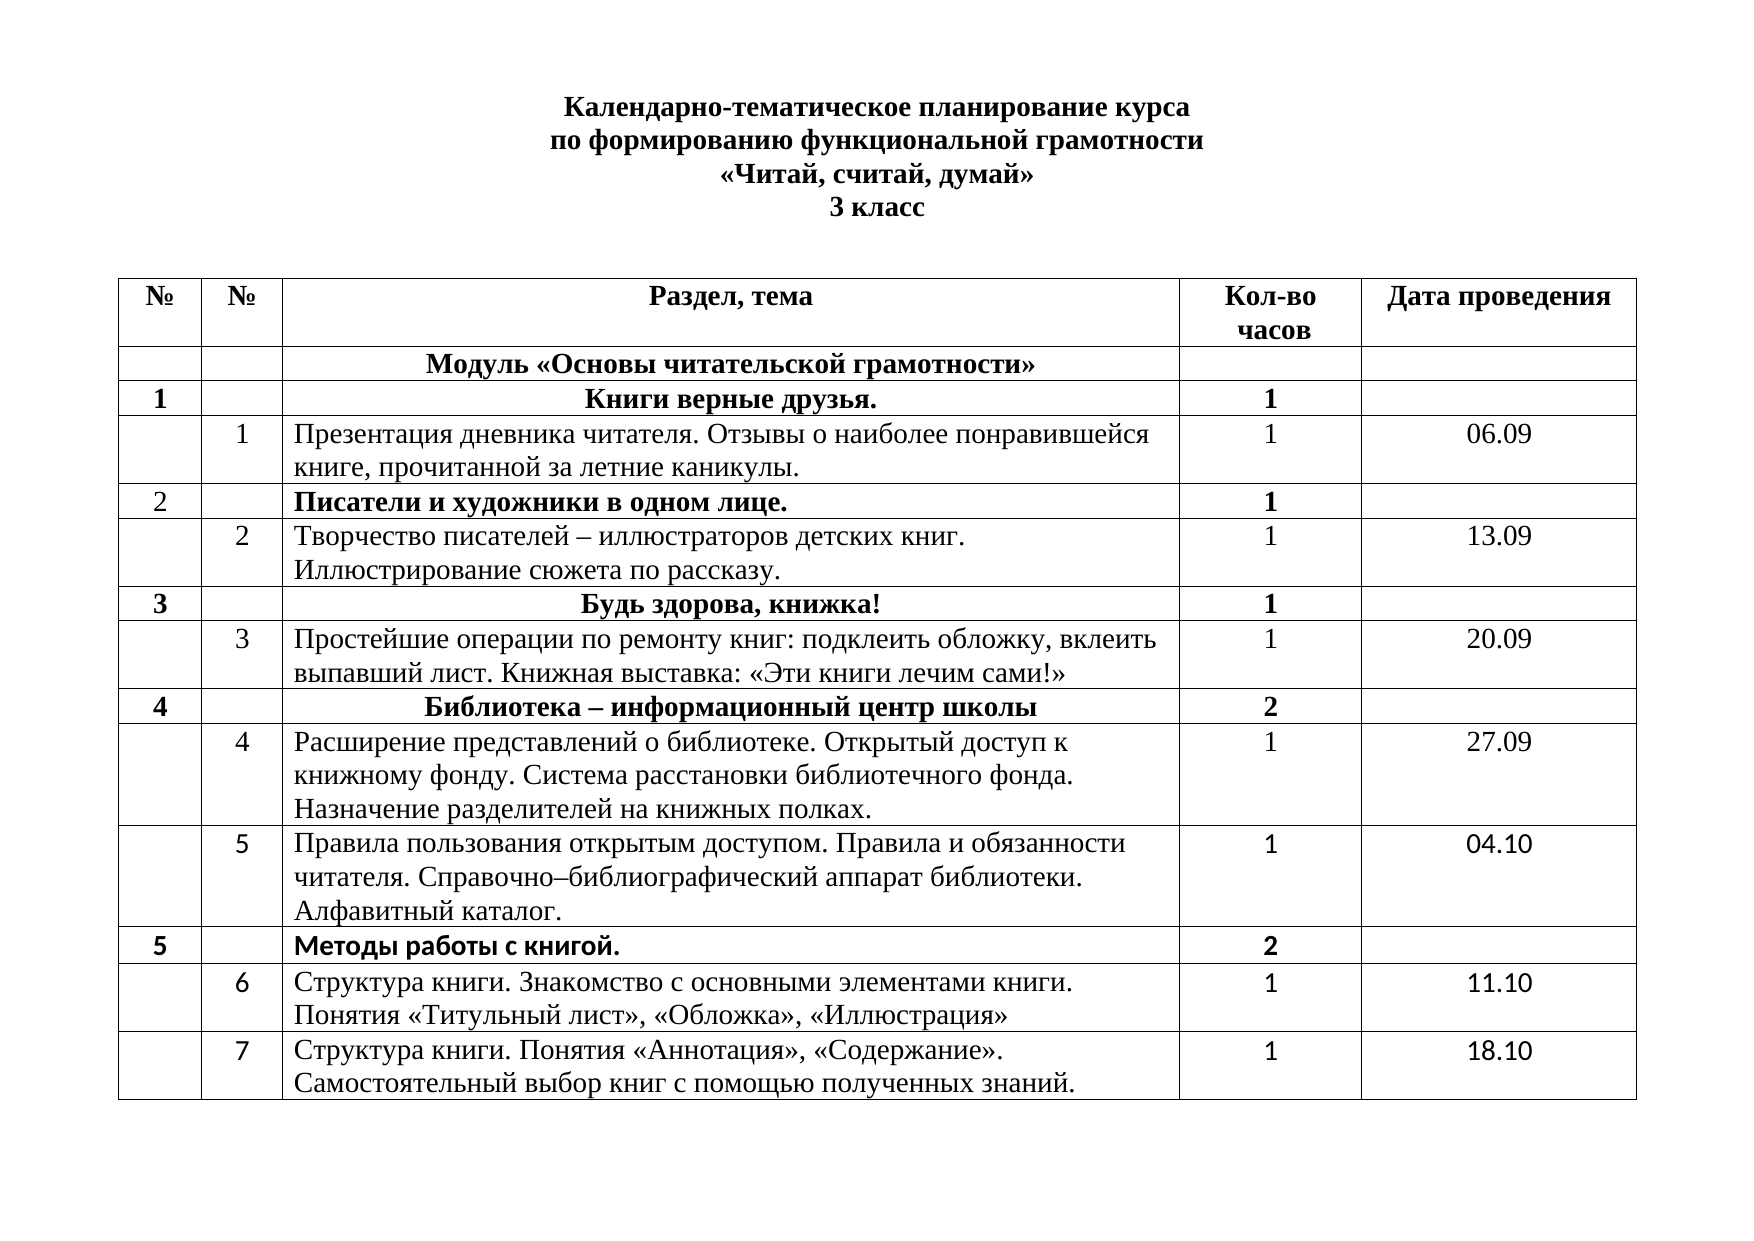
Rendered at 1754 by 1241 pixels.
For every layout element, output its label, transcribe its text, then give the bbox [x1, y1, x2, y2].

table_cell 1 [1180, 724, 1361, 824]
table_cell 1 [1180, 416, 1361, 483]
table_cell Методы работы с книгой. [283, 927, 1179, 963]
table_cell [119, 416, 201, 483]
table_cell 2 [1180, 689, 1361, 723]
table_cell 20.09 [1362, 621, 1636, 688]
text 3 класс [118, 189, 1636, 223]
table_cell 1 [1180, 519, 1361, 586]
table_header № [119, 279, 201, 346]
table_cell [119, 1032, 201, 1099]
table_cell 3 [202, 621, 282, 688]
table_cell 6 [202, 964, 282, 1031]
table_cell 1 [1180, 621, 1361, 688]
table_cell 2 [119, 484, 201, 517]
table_cell [1180, 347, 1361, 380]
table_cell [1362, 927, 1636, 963]
table_cell 13.09 [1362, 519, 1636, 586]
table_cell 1 [1180, 381, 1361, 415]
table_cell 5 [119, 927, 201, 963]
table_cell [202, 587, 282, 620]
table_cell [202, 927, 282, 963]
table_header Дата проведения [1362, 279, 1636, 346]
table_cell [202, 689, 282, 723]
table_cell Книги верные друзья. [283, 381, 1179, 415]
table_cell 2 [202, 519, 282, 586]
table_cell [202, 347, 282, 380]
table_cell [119, 964, 201, 1031]
table_cell 1 [1180, 1032, 1361, 1099]
table_cell 5 [202, 826, 282, 926]
table_cell [119, 724, 201, 824]
text по формированию функциональной грамотности [118, 122, 1636, 156]
table_cell Библиотека – информационный центр школы [283, 689, 1179, 723]
table_cell Презентация дневника читателя. Отзывы о наиболее понравившейся книге, прочитанной за летние каникулы. [283, 416, 1179, 483]
table_cell 18.10 [1362, 1032, 1636, 1099]
table_cell Будь здорова, книжка! [283, 587, 1179, 620]
text Календарно-тематическое планирование курса [118, 89, 1636, 122]
table_cell 4 [119, 689, 201, 723]
table_cell [202, 484, 282, 517]
table_cell 1 [1180, 484, 1361, 517]
text «Читай, считай, думай» [118, 156, 1636, 189]
table_cell 3 [119, 587, 201, 620]
table_cell 1 [1180, 826, 1361, 926]
table_cell 7 [202, 1032, 282, 1099]
table_cell [1362, 587, 1636, 620]
table_cell 11.10 [1362, 964, 1636, 1031]
table_cell 1 [1180, 964, 1361, 1031]
table_cell 1 [1180, 587, 1361, 620]
table_cell [119, 621, 201, 688]
table_cell [1362, 484, 1636, 517]
table_header Кол-во часов [1180, 279, 1361, 346]
table_cell 27.09 [1362, 724, 1636, 824]
table_cell Структура книги. Понятия «Аннотация», «Содержание». Самостоятельный выбор книг с помощью полученных знаний. [283, 1032, 1179, 1099]
table_cell Расширение представлений о библиотеке. Открытый доступ к книжному фонду. Система расстановки библиотечного фонда. Назначение разделителей на книжных полках. [283, 724, 1179, 824]
table_cell 1 [202, 416, 282, 483]
table_cell [119, 347, 201, 380]
table_cell [119, 519, 201, 586]
table_cell Простейшие операции по ремонту книг: подклеить обложку, вклеить выпавший лист. Книжная выставка: «Эти книги лечим сами!» [283, 621, 1179, 688]
table_cell [1362, 381, 1636, 415]
table_cell Модуль «Основы читательской грамотности» [283, 347, 1179, 380]
table_cell Писатели и художники в одном лице. [283, 484, 1179, 517]
table_cell [1362, 347, 1636, 380]
table_header Раздел, тема [283, 279, 1179, 346]
table_cell 06.09 [1362, 416, 1636, 483]
table_cell [202, 381, 282, 415]
table_cell 04.10 [1362, 826, 1636, 926]
table_cell 4 [202, 724, 282, 824]
table_cell [119, 826, 201, 926]
table_cell 2 [1180, 927, 1361, 963]
table_cell [1362, 689, 1636, 723]
table_header № [202, 279, 282, 346]
table_cell Структура книги. Знакомство с основными элементами книги. Понятия «Титульный лист», «Обложка», «Иллюстрация» [283, 964, 1179, 1031]
table_cell Правила пользования открытым доступом. Правила и обязанности читателя. Справочно–библиографический аппарат библиотеки. Алфавитный каталог. [283, 826, 1179, 926]
table_cell Творчество писателей – иллюстраторов детских книг. Иллюстрирование сюжета по рассказу. [283, 519, 1179, 586]
table_cell 1 [119, 381, 201, 415]
